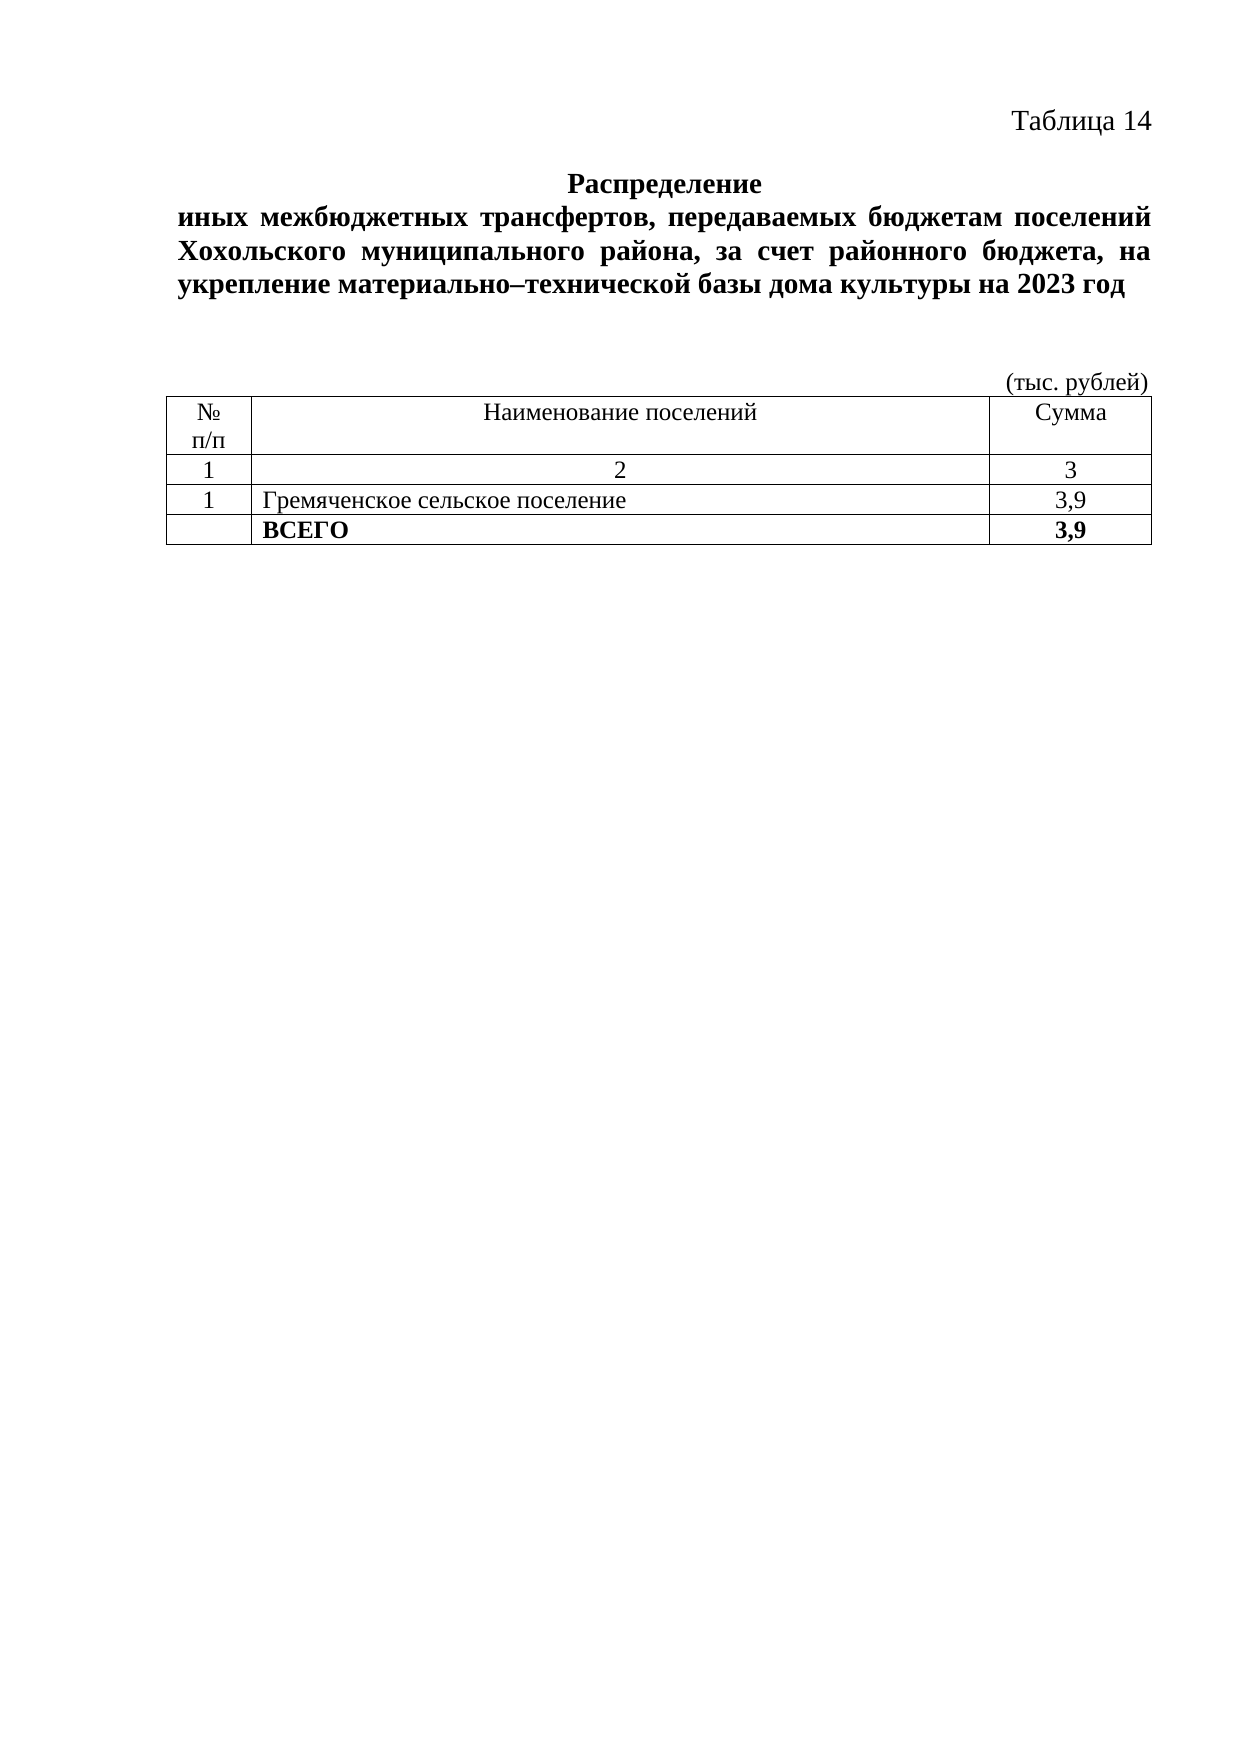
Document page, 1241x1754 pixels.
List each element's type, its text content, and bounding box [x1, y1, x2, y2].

table_cell Гремяченское сельское поселение [252, 485, 989, 514]
table_cell 3 [990, 455, 1151, 484]
text иных межбюджетных трансфертов, передаваемых бюджетам поселений Хохольского муниципального района, за счет районного бюджета, на укрепление материально–технической базы дома культуры на 2023 год [177, 199, 1152, 300]
table_cell 2 [252, 455, 989, 484]
table_cell [167, 515, 251, 544]
table_header Сумма [990, 397, 1151, 454]
table_cell 1 [167, 485, 251, 514]
table_cell ВСЕГО [252, 515, 989, 544]
text Таблица 14 [177, 103, 1152, 137]
table_cell 3,9 [990, 515, 1151, 544]
table_cell 1 [167, 455, 251, 484]
text (тыс. рублей) [177, 367, 1152, 396]
table_header Наименование поселений [252, 397, 989, 454]
text Распределение [177, 166, 1152, 199]
table_header № п/п [167, 397, 251, 454]
table_cell 3,9 [990, 485, 1151, 514]
